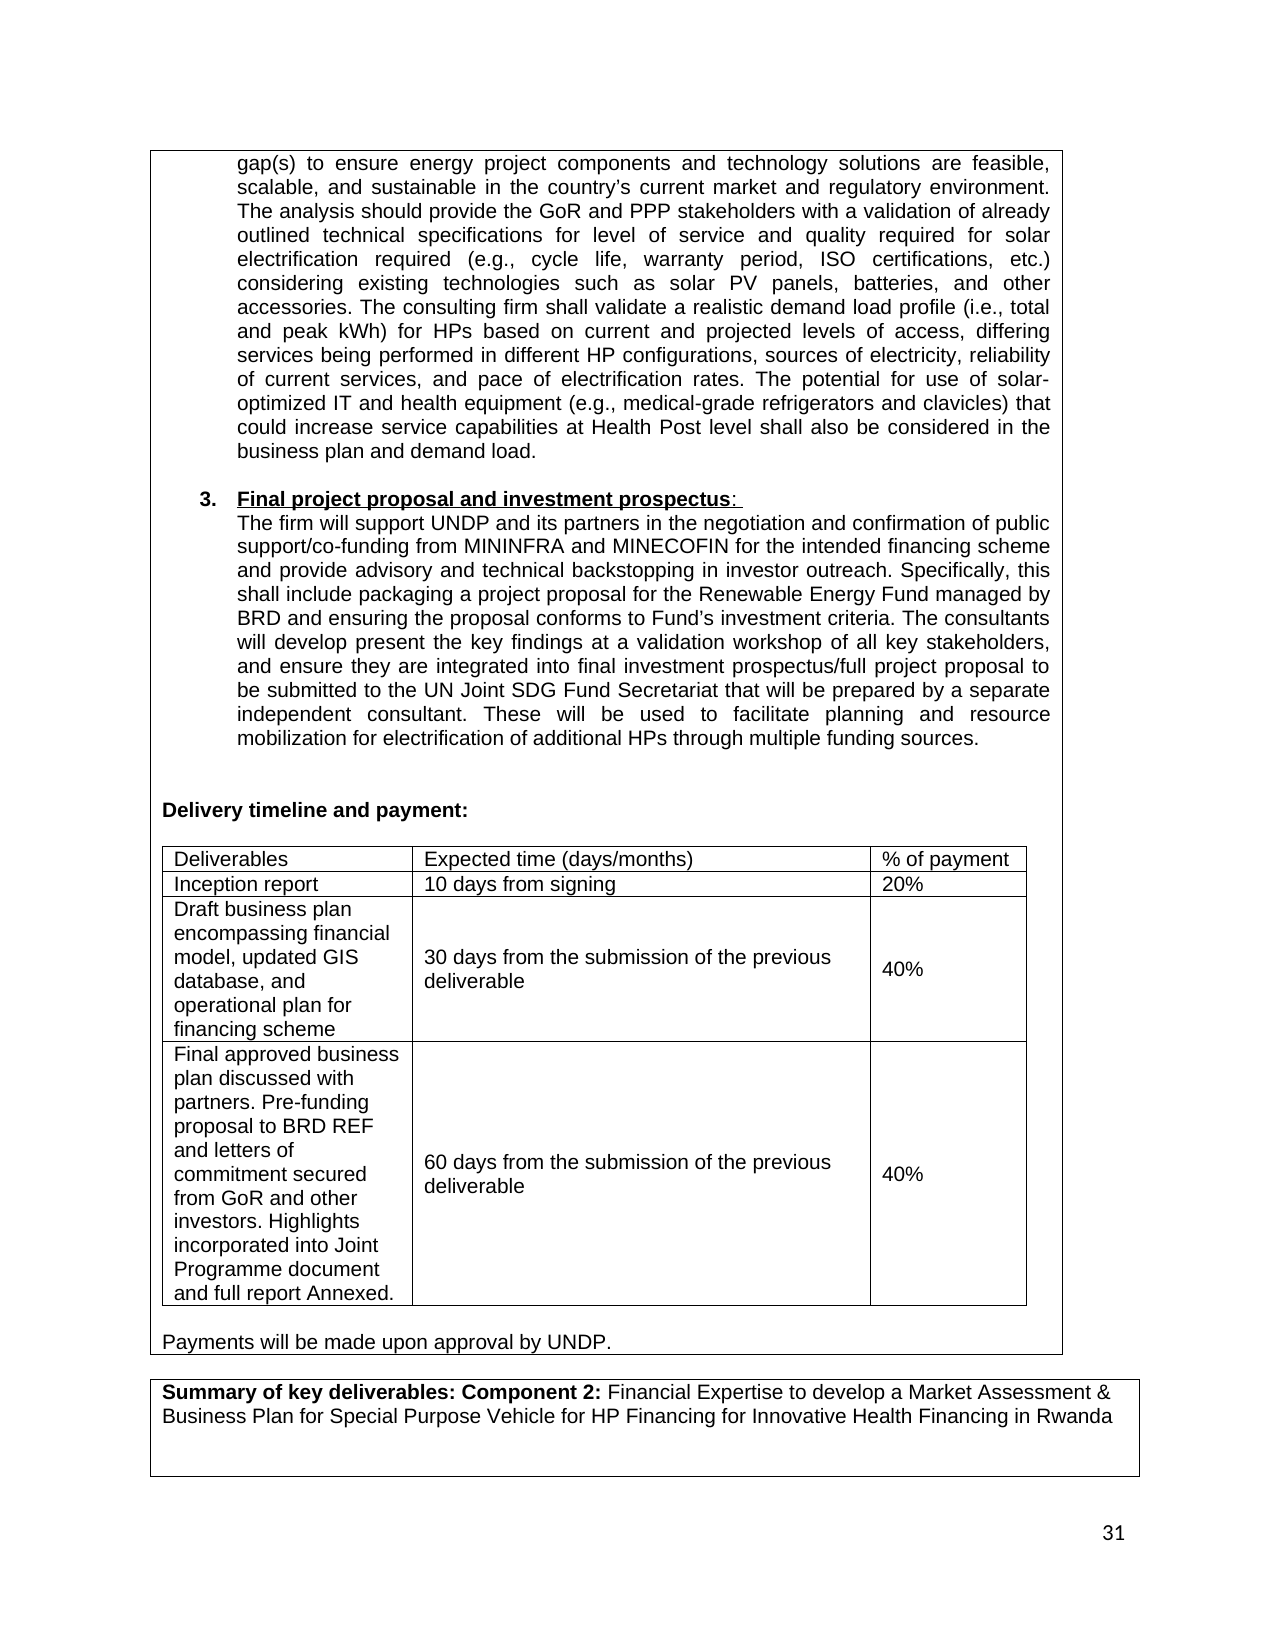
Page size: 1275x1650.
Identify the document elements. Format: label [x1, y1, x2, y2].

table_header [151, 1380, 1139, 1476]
table_cell [151, 151, 1062, 1354]
